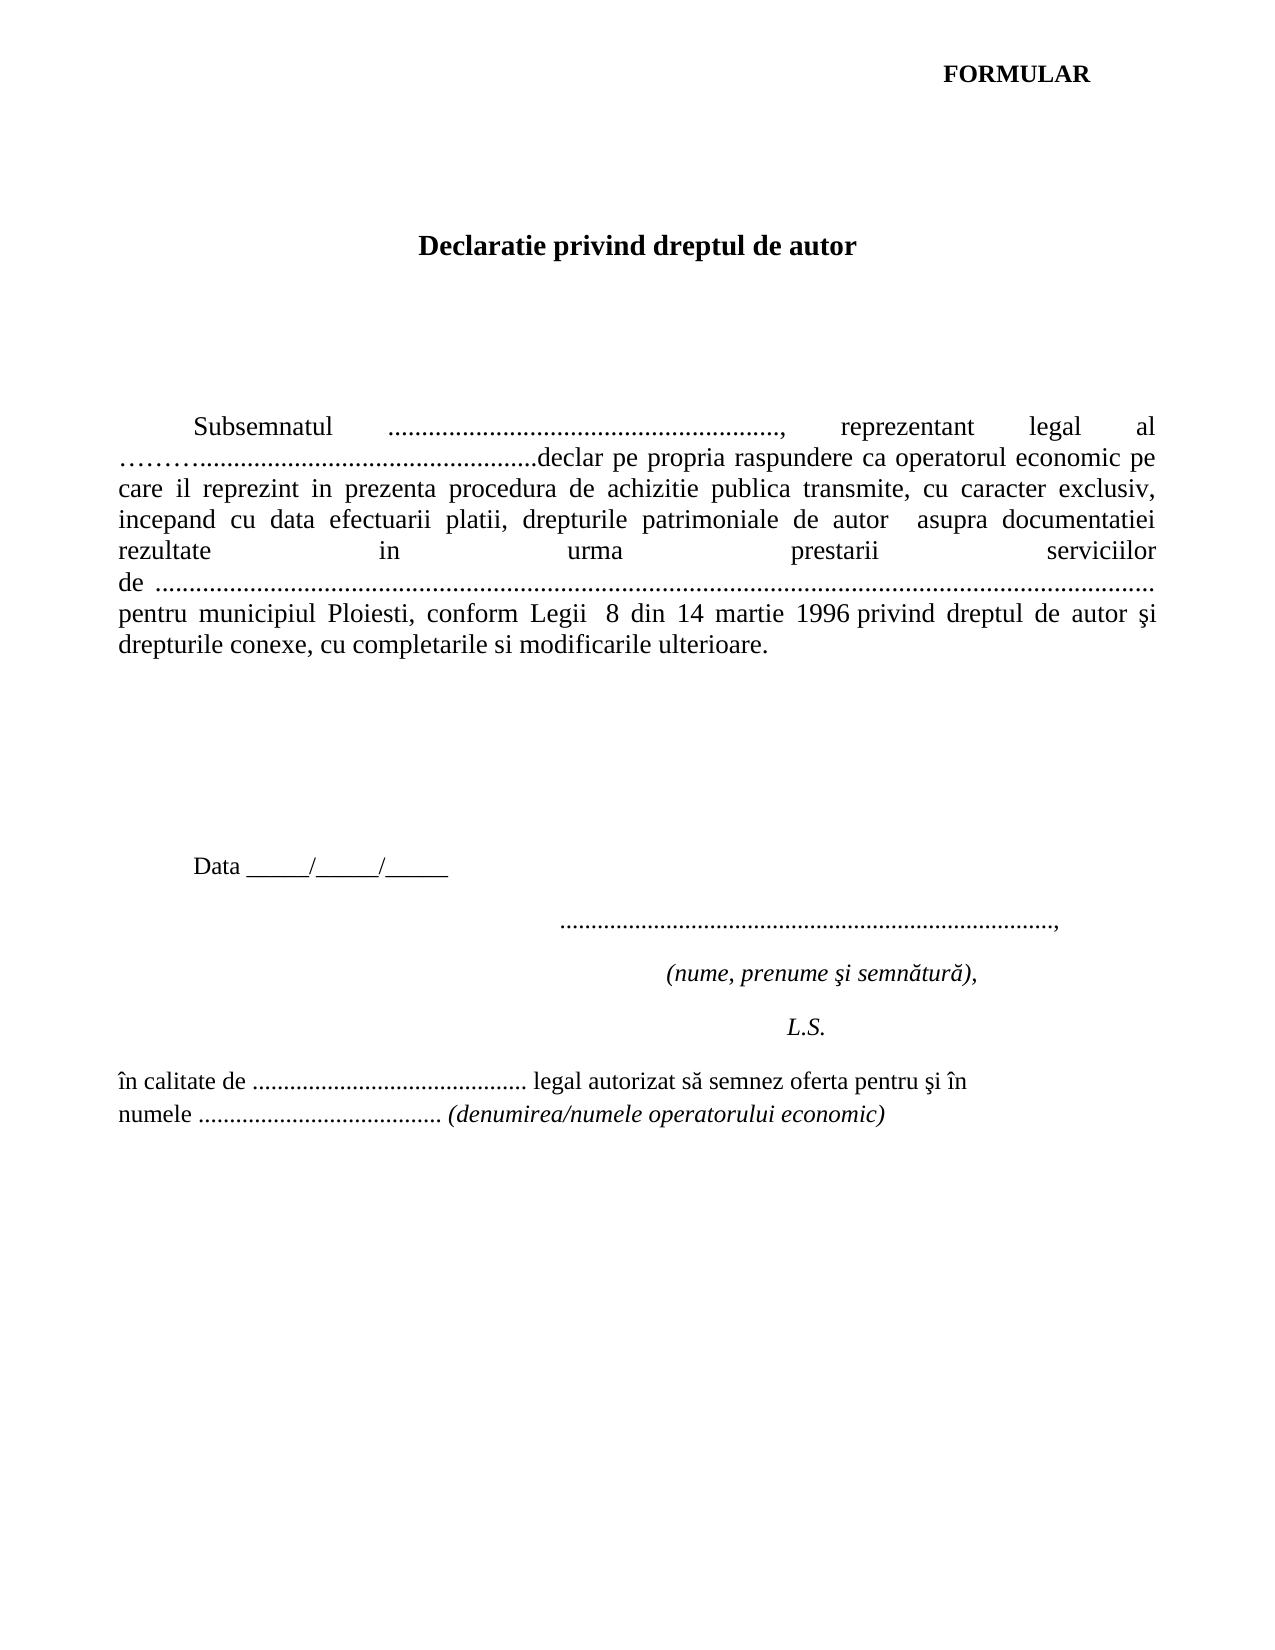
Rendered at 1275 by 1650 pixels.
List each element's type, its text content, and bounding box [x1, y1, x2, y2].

text (nume, prenume şi semnătură), [118, 958, 1157, 987]
text L.S. [118, 1012, 1157, 1041]
text Subsemnatul .........................................................., reprezentant legal al ………..................................................declar pe propria raspundere ca operatorul economic pe care il reprezint in prezenta procedura de achizitie publica transmite, cu caracter exclusiv, incepand cu data efectuarii platii, drepturile patrimoniale de autor asupra documentatiei rezultate in urma prestarii serviciilor de .................................................................................................................................................... pentru municipiul Ploiesti, conform Legii 8 din 14 martie 1996 privind dreptul de autor şi drepturile conexe, cu completarile si modificarile ulterioare. [118, 410, 1157, 659]
text Declaratie privind dreptul de autor [118, 228, 1157, 262]
text în calitate de ............................................ legal autorizat să semnez oferta pentru şi în numele ....................................... (denumirea/numele operatorului economic) [118, 1066, 1157, 1128]
text Data _____/_____/_____ [118, 851, 1157, 879]
text FORMULAR [868, 59, 1157, 88]
text ..............................................................................., [118, 905, 1157, 933]
